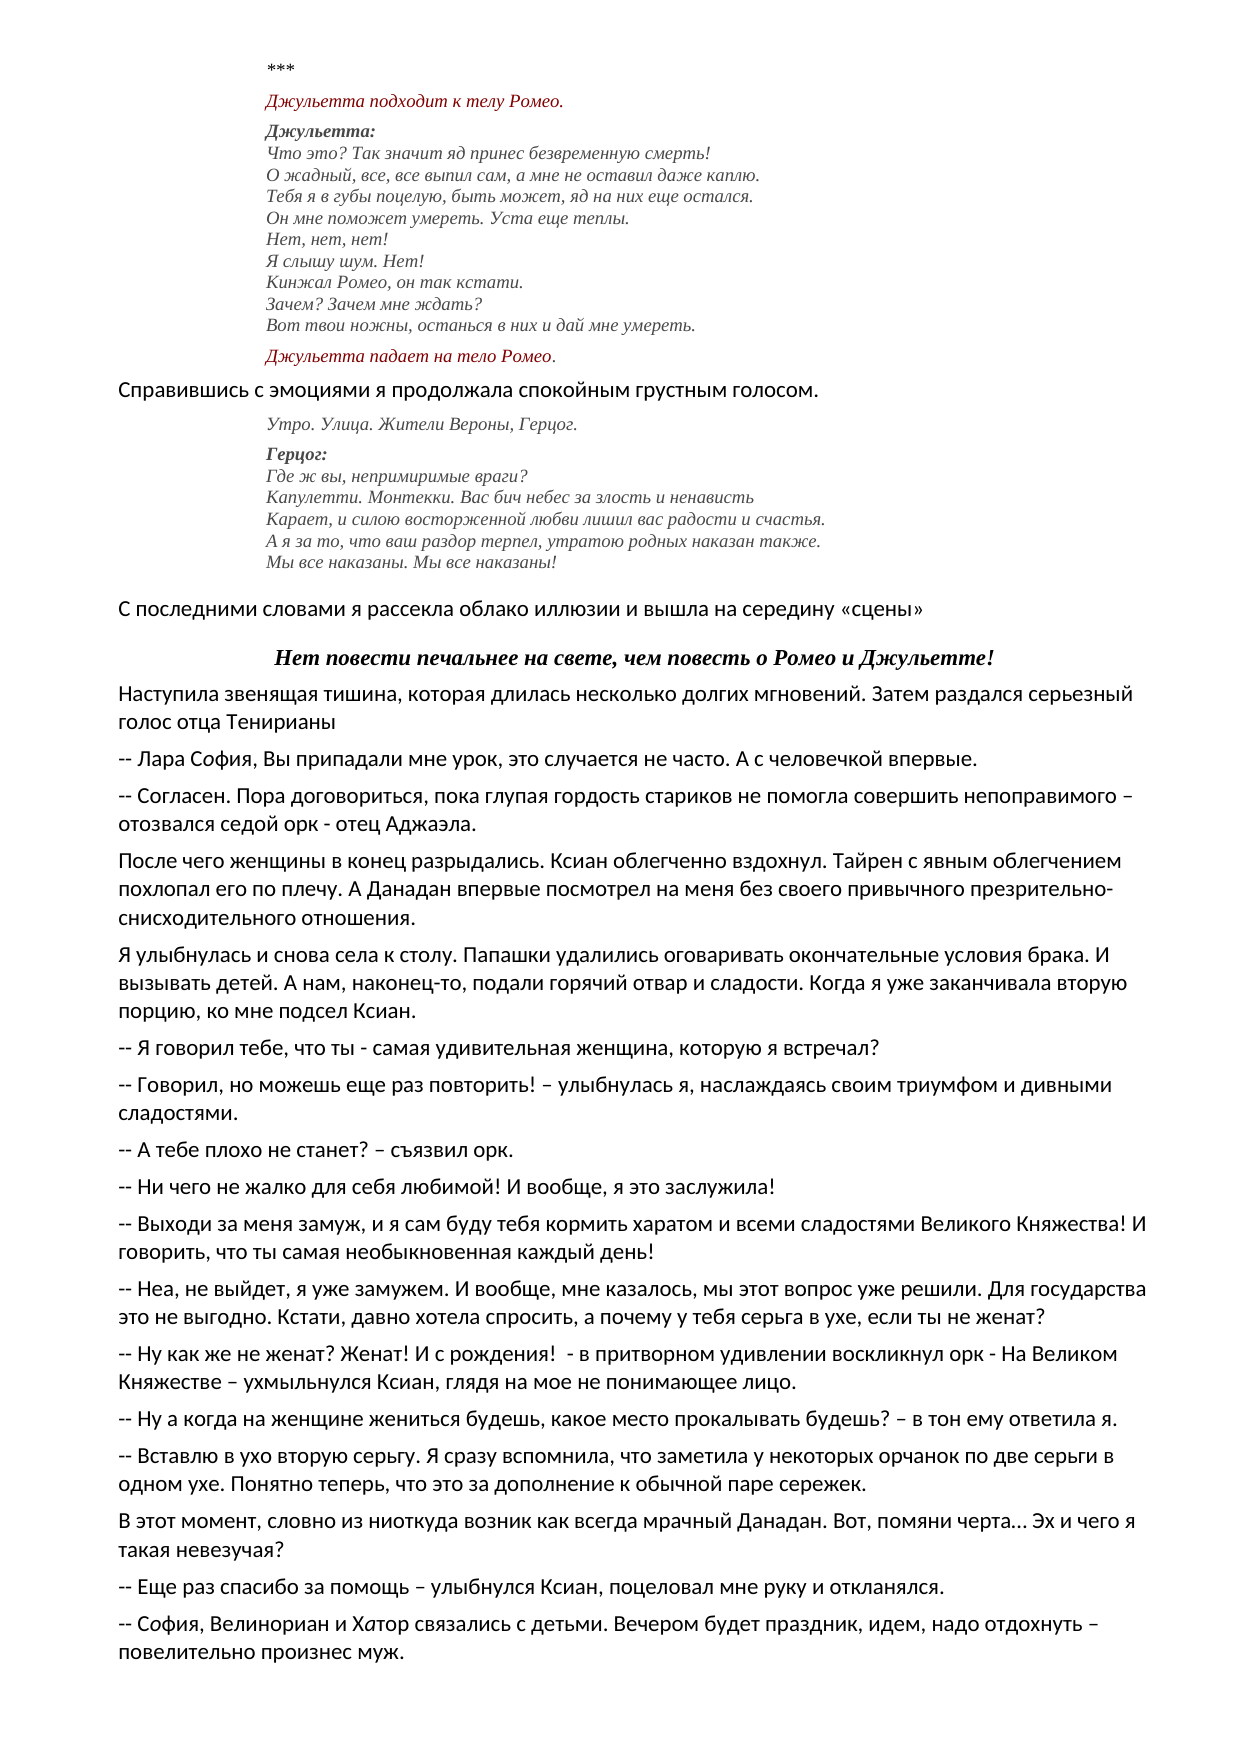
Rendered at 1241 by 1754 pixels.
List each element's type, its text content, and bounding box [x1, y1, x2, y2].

text -- А тебе плохо не станет? – съязвил орк. [118, 1135, 1152, 1163]
text -- Я говорил тебе, что ты - самая удивительная женщина, которую я встречал? [118, 1033, 1152, 1061]
text -- Лара София, Вы припадали мне урок, это случается не часто. А с человечкой впервые. [118, 744, 1152, 772]
text Герцог: [266, 443, 1152, 465]
text *** [266, 59, 1152, 81]
text Джульетта: Что это? Так значит яд принес безвременную смерть! О жадный, все, все выпил сам, а мне не оставил даже каплю. Тебя я в губы поцелую, быть может, яд на них еще остался. Он мне поможет умереть. Уста еще теплы. Нет, нет, нет! Я слышу шум. Нет! Кинжал Ромео, он так кстати. Зачем? Зачем мне ждать? Вот твои ножны, останься в них и дай мне умереть. [266, 120, 1152, 336]
text После чего женщины в конец разрыдались. Ксиан облегченно вздохнул. Тайрен с явным облегчением похлопал его по плечу. А Данадан впервые посмотрел на меня без своего привычного презрительно-снисходительного отношения. [118, 847, 1152, 931]
text -- Выходи за меня замуж, и я сам буду тебя кормить харатом и всеми сладостями Великого Княжества! И говорить, что ты самая необыкновенная каждый день! [118, 1209, 1152, 1265]
text -- Ну а когда на женщине жениться будешь, какое место прокалывать будешь? – в тон ему ответила я. [118, 1404, 1152, 1432]
text Утро. Улица. Жители Вероны, Герцог. [266, 413, 1152, 434]
text -- София, Велинориан и Хатор связались с детьми. Вечером будет праздник, идем, надо отдохнуть – повелительно произнес муж. [118, 1609, 1152, 1665]
text С последними словами я рассекла облако иллюзии и вышла на середину «сцены» [118, 594, 1152, 622]
text -- Вставлю в ухо вторую серьгу. Я сразу вспомнила, что заметила у некоторых орчанок по две серьги в одном ухе. Понятно теперь, что это за дополнение к обычной паре сережек. [118, 1442, 1152, 1498]
text Нет повести печальнее на свете, чем повесть о Ромео и Джульетте! [118, 622, 1152, 670]
text Справившись с эмоциями я продолжала спокойным грустным голосом. [118, 376, 1152, 404]
text -- Согласен. Пора договориться, пока глупая гордость стариков не помогла совершить непоправимого – отозвался седой орк - отец Аджаэла. [118, 781, 1152, 837]
text Джульетта падает на тело Ромео. [266, 345, 1152, 367]
text Где ж вы, непримиримые враги? Капулетти. Монтекки. Вас бич небес за злость и ненависть Карает, и силою восторженной любви лишил вас радости и счастья. А я за то, что ваш раздор терпел, утратою родных наказан также. Мы все наказаны. Мы все наказаны! [266, 465, 1152, 573]
text Наступила звенящая тишина, которая длилась несколько долгих мгновений. Затем раздался серьезный голос отца Тенирианы [118, 679, 1152, 735]
text Джульетта подходит к телу Ромео. [266, 90, 1152, 111]
text -- Ни чего не жалко для себя любимой! И вообще, я это заслужила! [118, 1172, 1152, 1200]
text -- Еще раз спасибо за помощь – улыбнулся Ксиан, поцеловал мне руку и откланялся. [118, 1572, 1152, 1600]
text Я улыбнулась и снова села к столу. Папашки удалились оговаривать окончательные условия брака. И вызывать детей. А нам, наконец-то, подали горячий отвар и сладости. Когда я уже заканчивала вторую порцию, ко мне подсел Ксиан. [118, 940, 1152, 1024]
text -- Говорил, но можешь еще раз повторить! – улыбнулась я, наслаждаясь своим триумфом и дивными сладостями. [118, 1070, 1152, 1126]
text -- Неа, не выйдет, я уже замужем. И вообще, мне казалось, мы этот вопрос уже решили. Для государства это не выгодно. Кстати, давно хотела спросить, а почему у тебя серьга в ухе, если ты не женат? [118, 1274, 1152, 1330]
text -- Ну как же не женат? Женат! И с рождения! - в притворном удивлении воскликнул орк - На Великом Княжестве – ухмыльнулся Ксиан, глядя на мое не понимающее лицо. [118, 1339, 1152, 1395]
text В этот момент, словно из ниоткуда возник как всегда мрачный Данадан. Вот, помяни черта… Эх и чего я такая невезучая? [118, 1507, 1152, 1563]
